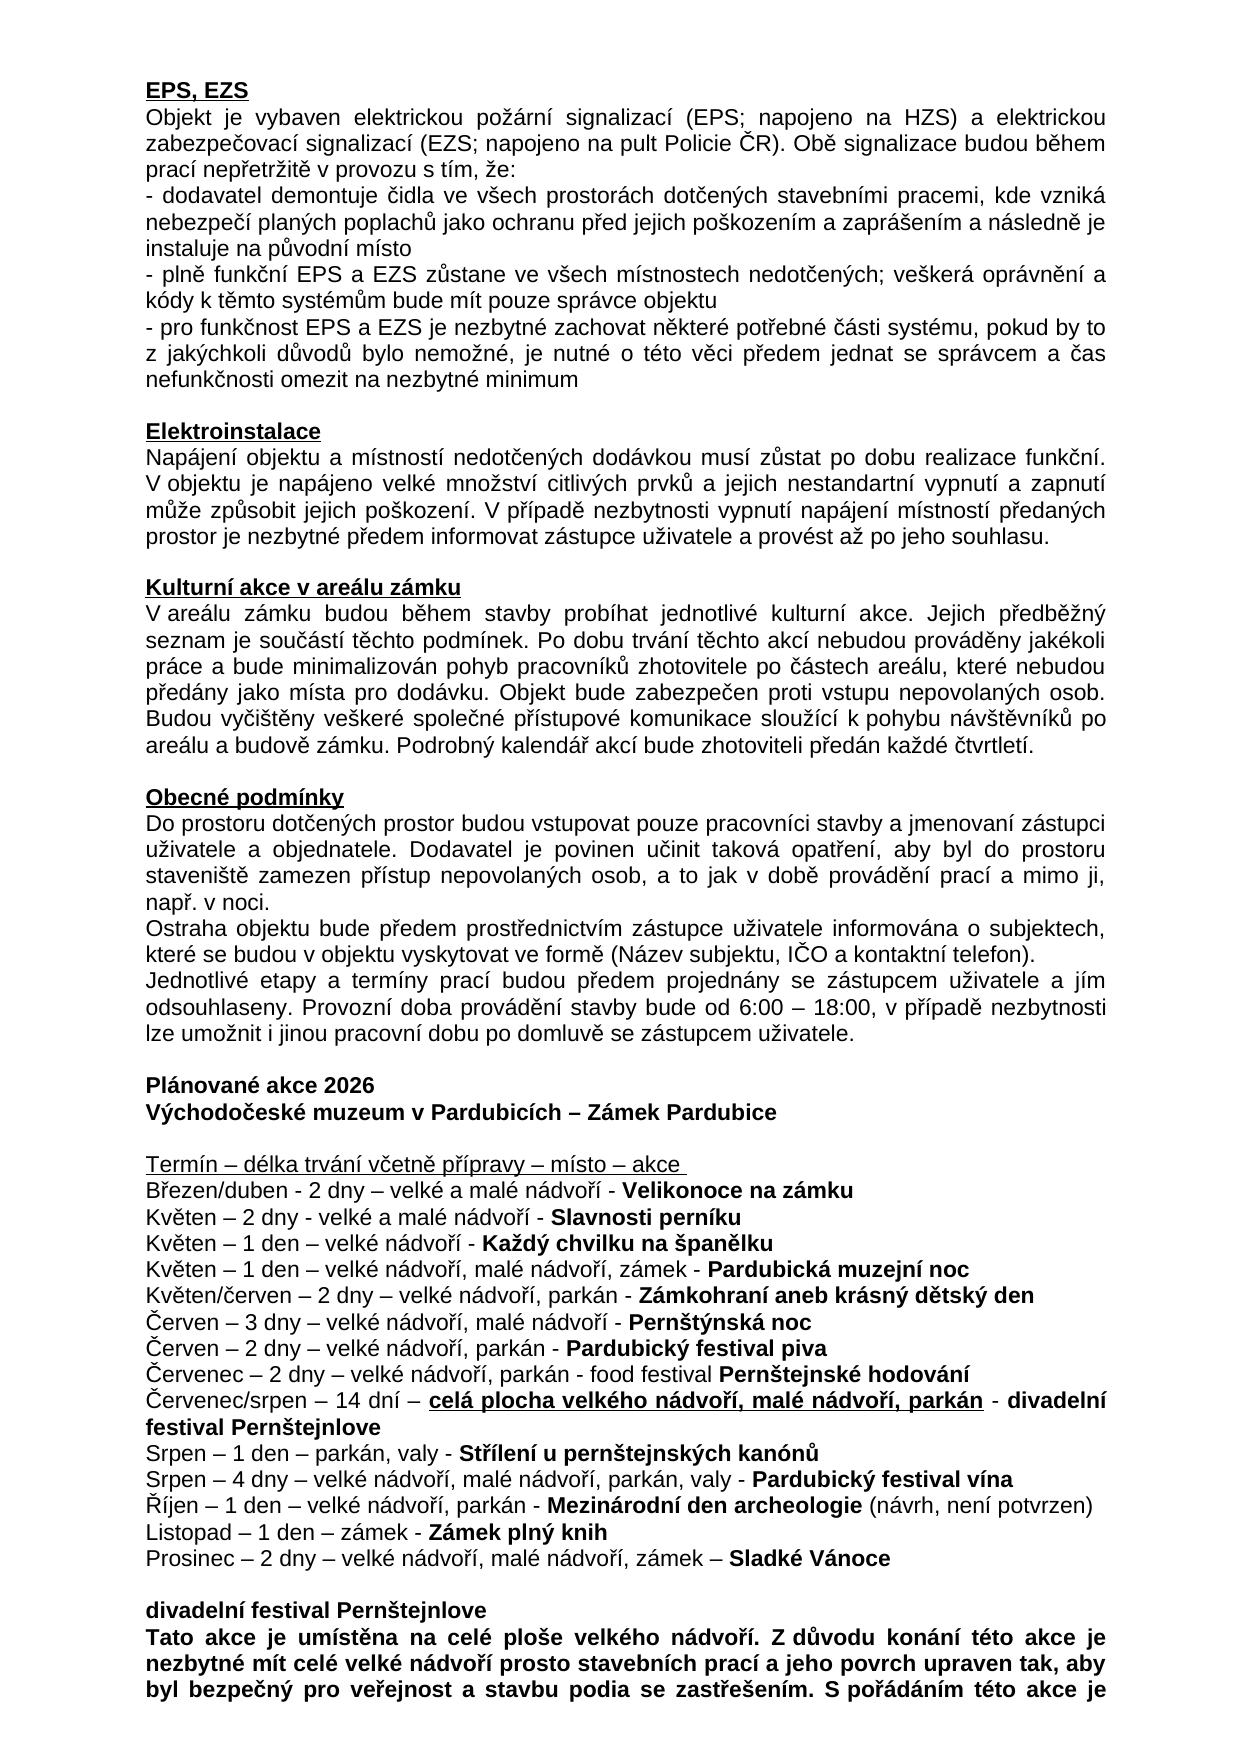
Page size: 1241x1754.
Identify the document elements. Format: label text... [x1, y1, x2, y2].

text Východočeské muzeum v Pardubicích – Zámek Pardubice [145, 1099, 1106, 1125]
text Kulturní akce v areálu zámku [145, 575, 1188, 601]
text EPS, EZS [145, 78, 1188, 104]
text Srpen – 4 dny – velké nádvoří, malé nádvoří, parkán, valy - Pardubický festival vína [145, 1466, 1106, 1493]
text Plánované akce 2026 [145, 1073, 1106, 1099]
text divadelní festival Pernštejnlove [145, 1598, 1106, 1624]
text Říjen – 1 den – velké nádvoří, parkán - Mezinárodní den archeologie (návrh, není potvrzen) [145, 1493, 1106, 1519]
text - dodavatel demontuje čidla ve všech prostorách dotčených stavebními pracemi, kde vzniká nebezpečí planých poplachů jako ochranu před jejich poškozením a zaprášením a následně je instaluje na původní místo [145, 183, 1106, 261]
text Květen – 1 den – velké nádvoří, malé nádvoří, zámek - Pardubická muzejní noc [145, 1256, 1106, 1283]
text Objekt je vybaven elektrickou požární signalizací (EPS; napojeno na HZS) a elektrickou zabezpečovací signalizací (EZS; napojeno na pult Policie ČR). Obě signalizace budou během prací nepřetržitě v provozu s tím, že: [145, 104, 1106, 183]
text Do prostoru dotčených prostor budou vstupovat pouze pracovníci stavby a jmenovaní zástupci uživatele a objednatele. Dodavatel je povinen učinit taková opatření, aby byl do prostoru staveniště zamezen přístup nepovolaných osob, a to jak v době provádění prací a mimo ji, např. v noci. [145, 810, 1106, 915]
text - pro funkčnost EPS a EZS je nezbytné zachovat některé potřebné části systému, pokud by to z jakýchkoli důvodů bylo nemožné, je nutné o této věci předem jednat se správcem a čas nefunkčnosti omezit na nezbytné minimum [145, 314, 1106, 393]
text Červenec – 2 dny – velké nádvoří, parkán - food festival Pernštejnské hodování [145, 1361, 1106, 1388]
text Březen/duben - 2 dny – velké a malé nádvoří - Velikonoce na zámku [145, 1178, 1106, 1204]
text Napájení objektu a místností nedotčených dodávkou musí zůstat po dobu realizace funkční. V objektu je napájeno velké množství citlivých prvků a jejich nestandartní vypnutí a zapnutí může způsobit jejich poškození. V případě nezbytnosti vypnutí napájení místností předaných prostor je nezbytné předem informovat zástupce uživatele a provést až po jeho souhlasu. [145, 444, 1106, 549]
text Ostraha objektu bude předem prostřednictvím zástupce uživatele informována o subjektech, které se budou v objektu vyskytovat ve formě (Název subjektu, IČO a kontaktní telefon). [145, 915, 1106, 968]
text Jednotlivé etapy a termíny prací budou předem projednány se zástupcem uživatele a jím odsouhlaseny. Provozní doba provádění stavby bude od 6:00 – 18:00, v případě nezbytnosti lze umožnit i jinou pracovní dobu po domluvě se zástupcem uživatele. [145, 968, 1106, 1046]
text Prosinec – 2 dny – velké nádvoří, malé nádvoří, zámek – Sladké Vánoce [145, 1545, 1106, 1571]
text Termín – délka trvání včetně přípravy – místo – akce [145, 1151, 1106, 1178]
text Červen – 2 dny – velké nádvoří, parkán - Pardubický festival piva [145, 1335, 1106, 1361]
text Elektroinstalace [145, 419, 1188, 444]
text Listopad – 1 den – zámek - Zámek plný knih [145, 1519, 1106, 1545]
text Květen – 2 dny - velké a malé nádvoří - Slavnosti perníku [145, 1204, 1106, 1230]
text V areálu zámku budou během stavby probíhat jednotlivé kulturní akce. Jejich předběžný seznam je součástí těchto podmínek. Po dobu trvání těchto akcí nebudou prováděny jakékoli práce a bude minimalizován pohyb pracovníků zhotovitele po částech areálu, které nebudou předány jako místa pro dodávku. Objekt bude zabezpečen proti vstupu nepovolaných osob. Budou vyčištěny veškeré společné přístupové komunikace sloužící k pohybu návštěvníků po areálu a budově zámku. Podrobný kalendář akcí bude zhotoviteli předán každé čtvrtletí. [145, 601, 1106, 758]
text Květen/červen – 2 dny – velké nádvoří, parkán - Zámkohraní aneb krásný dětský den [145, 1283, 1106, 1309]
text Srpen – 1 den – parkán, valy - Střílení u pernštejnských kanónů [145, 1440, 1106, 1466]
text Červenec/srpen – 14 dní – celá plocha velkého nádvoří, malé nádvoří, parkán - divadelní festival Pernštejnlove [145, 1388, 1106, 1440]
text - plně funkční EPS a EZS zůstane ve všech místnostech nedotčených; veškerá oprávnění a kódy k těmto systémům bude mít pouze správce objektu [145, 261, 1106, 314]
text Květen – 1 den – velké nádvoří - Každý chvilku na španělku [145, 1230, 1106, 1256]
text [145, 1624, 1106, 1703]
text Obecné podmínky [145, 784, 1188, 810]
text Červen – 3 dny – velké nádvoří, malé nádvoří - Pernštýnská noc [145, 1309, 1106, 1335]
